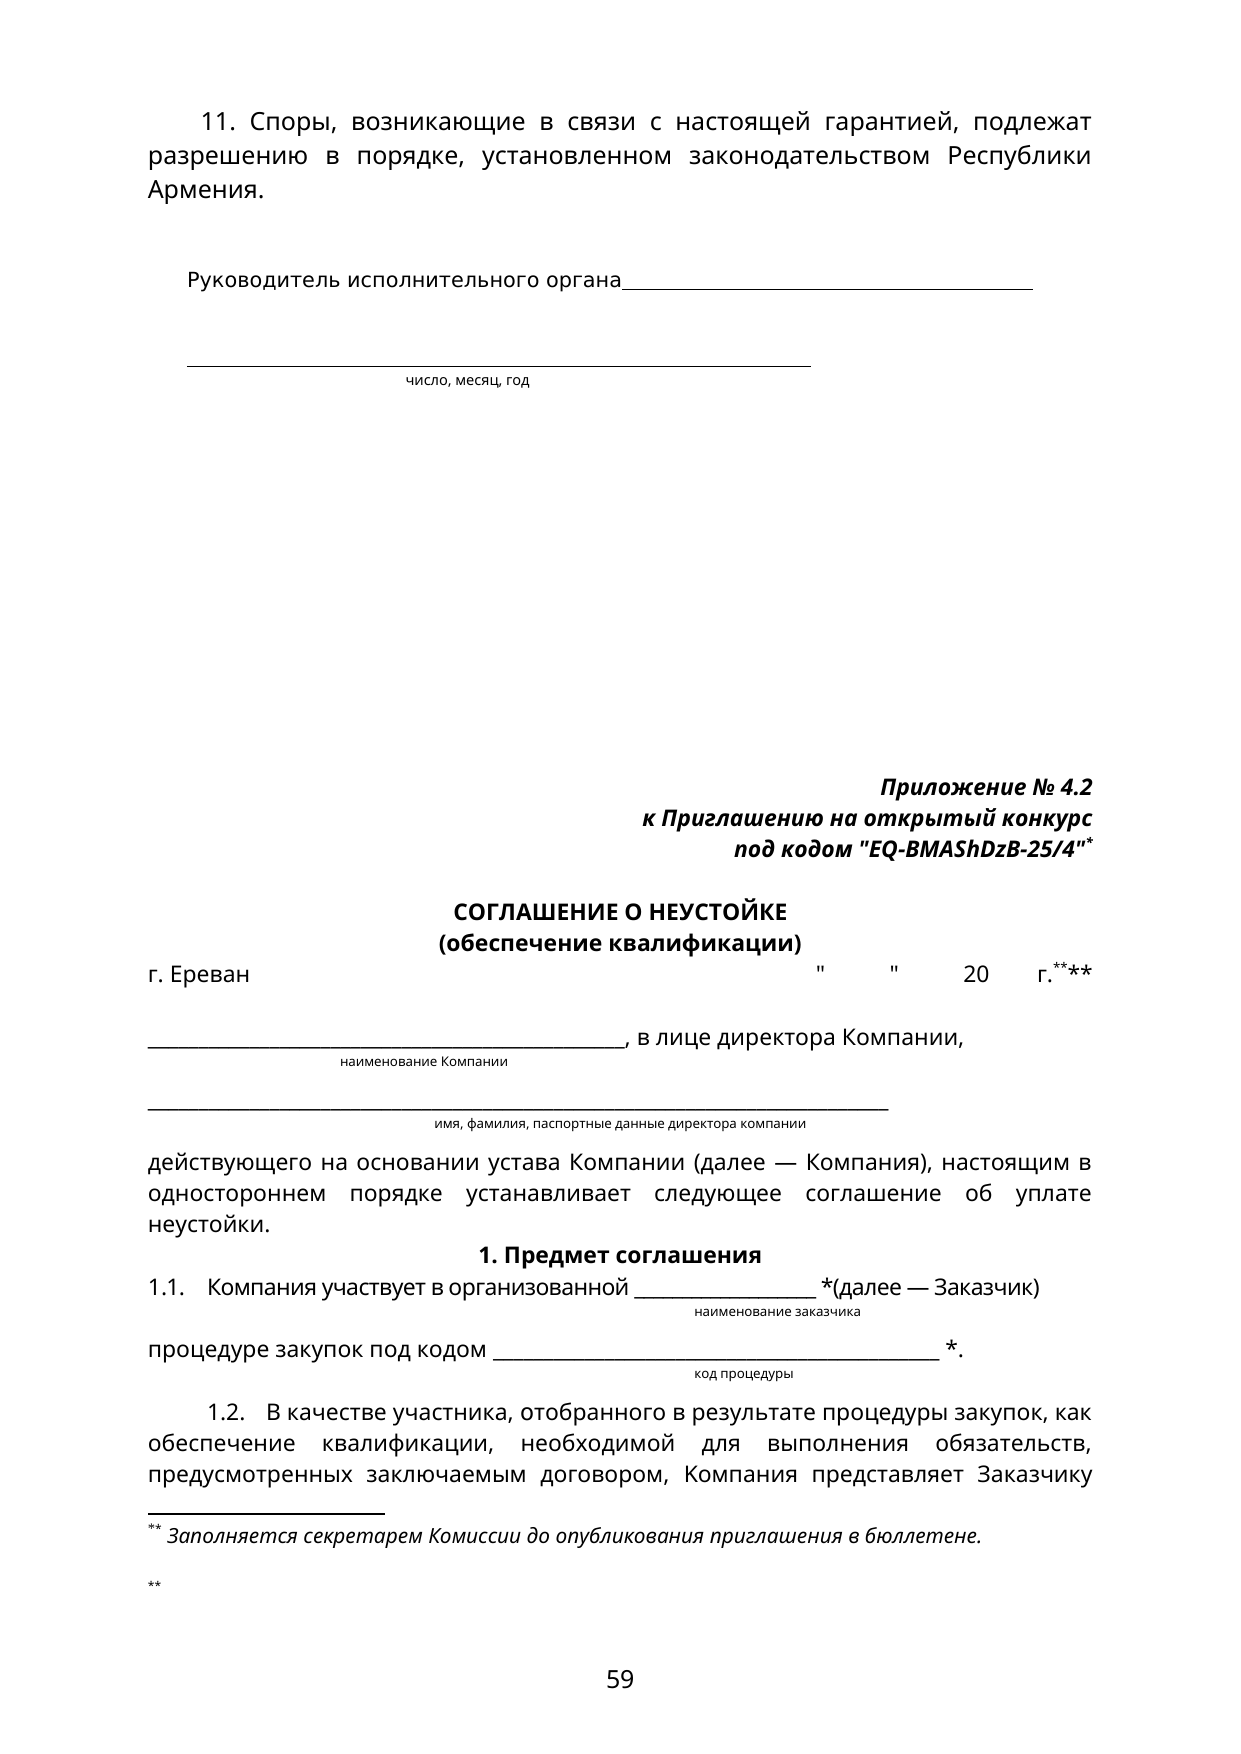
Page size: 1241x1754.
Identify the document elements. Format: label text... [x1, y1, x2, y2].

text наименование заказчика [694, 1302, 1092, 1333]
text СОГЛАШЕНИЕ О НЕУСТОЙКЕ [148, 896, 1092, 927]
text код процедуры [694, 1364, 1092, 1396]
table_header " " 20 г.** [635, 958, 1104, 989]
text наименование Компании [340, 1052, 1092, 1083]
text (обеспечение квалификации) [148, 927, 1092, 958]
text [148, 1396, 1092, 1489]
text 1. Предмет соглашения [148, 1239, 1092, 1271]
text _________________________________________________________________________ [148, 1083, 1092, 1114]
text 1.1. Компания участвует в организованной ___________________ *(далее — Заказчик) [148, 1271, 1092, 1302]
text 11. Споры, возникающие в связи с настоящей гарантией, подлежат разрешению в порядке, установленном законодательством Республики Армения. [148, 103, 1092, 206]
text Приложение № 4.2 [148, 771, 1092, 802]
text _______________________________________________, в лице директора Компании, [148, 1021, 1092, 1052]
text число, месяц, год [148, 370, 1092, 404]
text действующего на основании устава Компании (далее — Компания), настоящим в одностороннем порядке устанавливает следующее соглашение об уплате неустойки. [148, 1146, 1092, 1239]
table_header г. Ереван [136, 958, 635, 989]
text Руководитель исполнительного органа [148, 268, 1092, 292]
text к Приглашению на открытый конкурс под кодом "EQ-BMAShDzB-25/4"* [148, 802, 1092, 864]
text имя, фамилия, паспортные данные директора компании [148, 1114, 1092, 1146]
text процедуре закупок под кодом ____________________________________________ *. [148, 1333, 1092, 1364]
